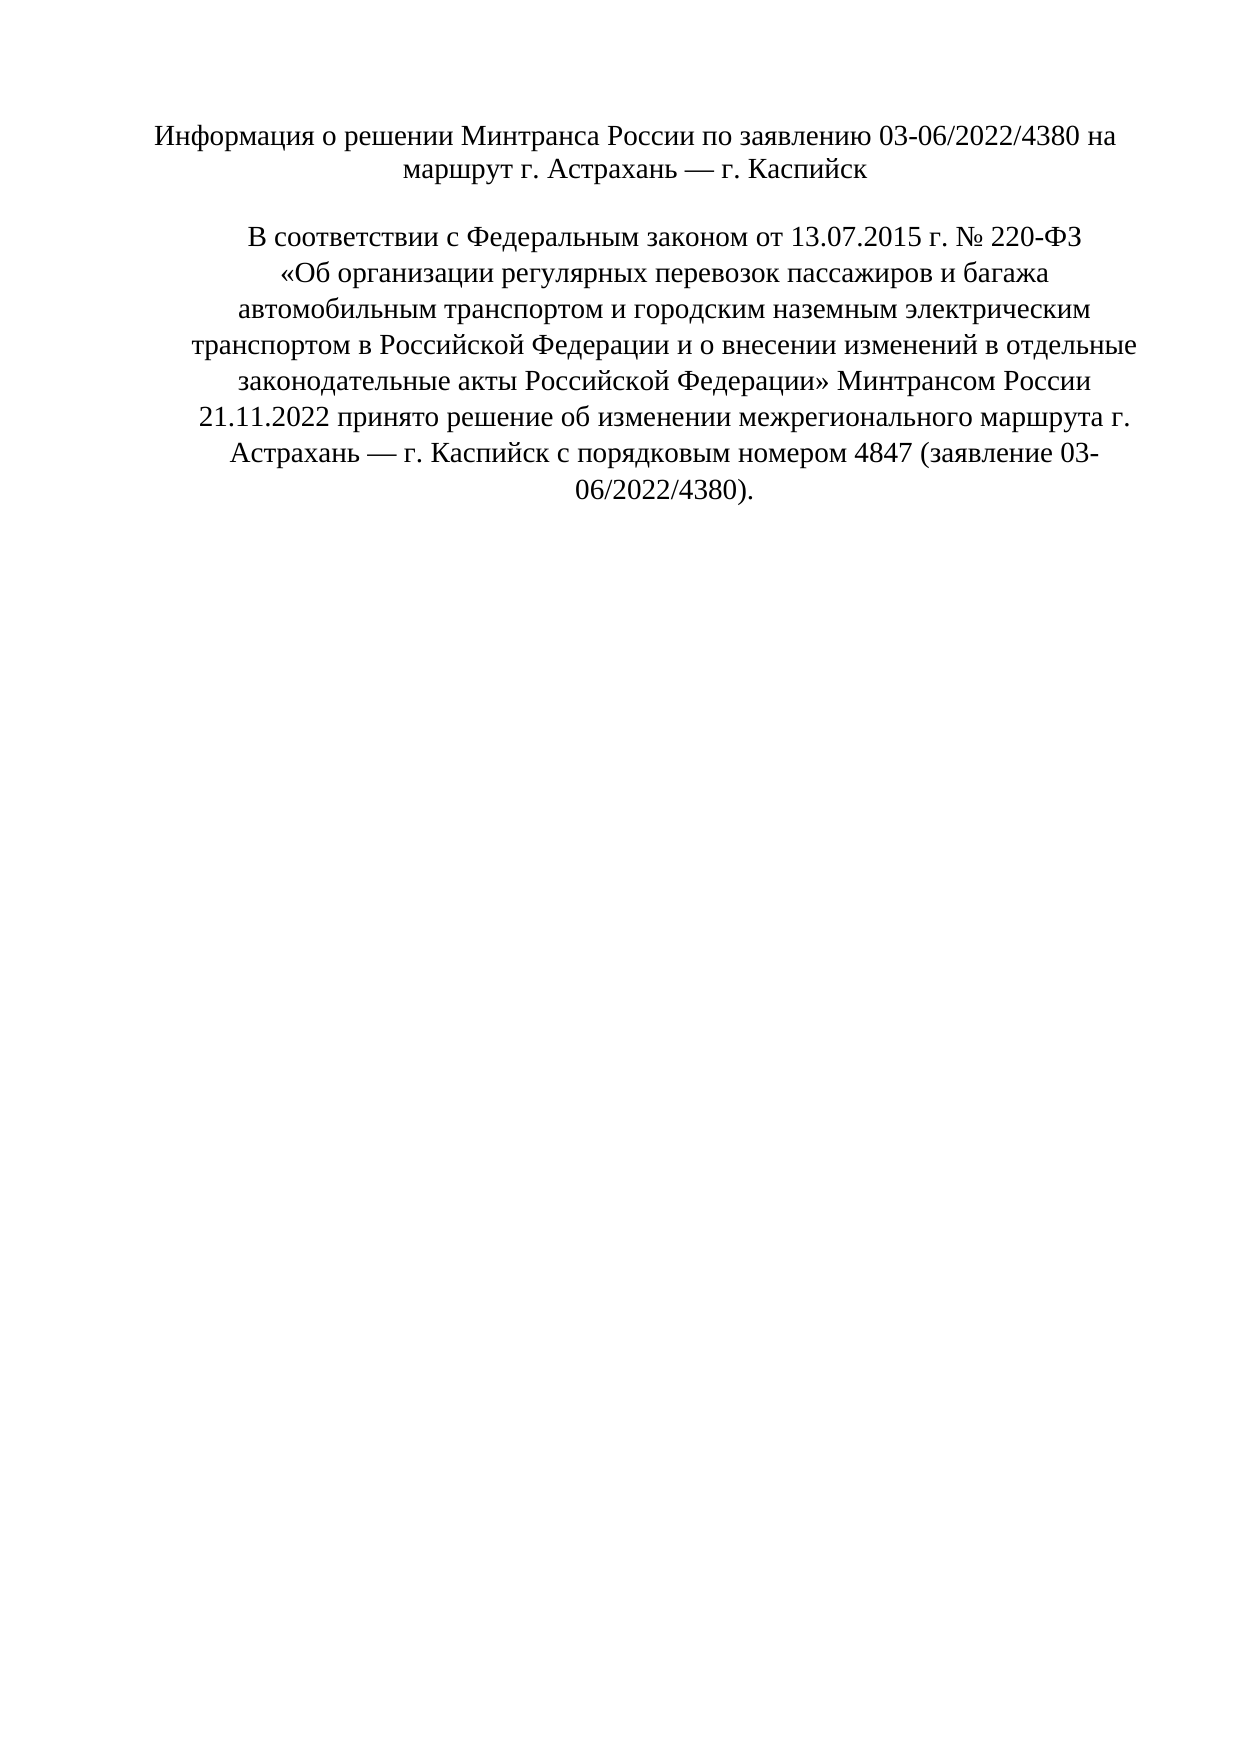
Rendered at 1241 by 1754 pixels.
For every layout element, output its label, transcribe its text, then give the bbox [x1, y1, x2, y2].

text Информация о решении Минтранса России по заявлению 03-06/2022/4380 на маршрут г. Астрахань — г. Каспийск [118, 118, 1152, 185]
text В соответствии с Федеральным законом от 13.07.2015 г. № 220-ФЗ «Об организации регулярных перевозок пассажиров и багажа автомобильным транспортом и городским наземным электрическим транспортом в Российской Федерации и о внесении изменений в отдельные законодательные акты Российской Федерации» Минтрансом России 21.11.2022 принято решение об изменении межрегионального маршрута г. Астрахань — г. Каспийск с порядковым номером 4847 (заявление 03-06/2022/4380). [177, 219, 1152, 505]
